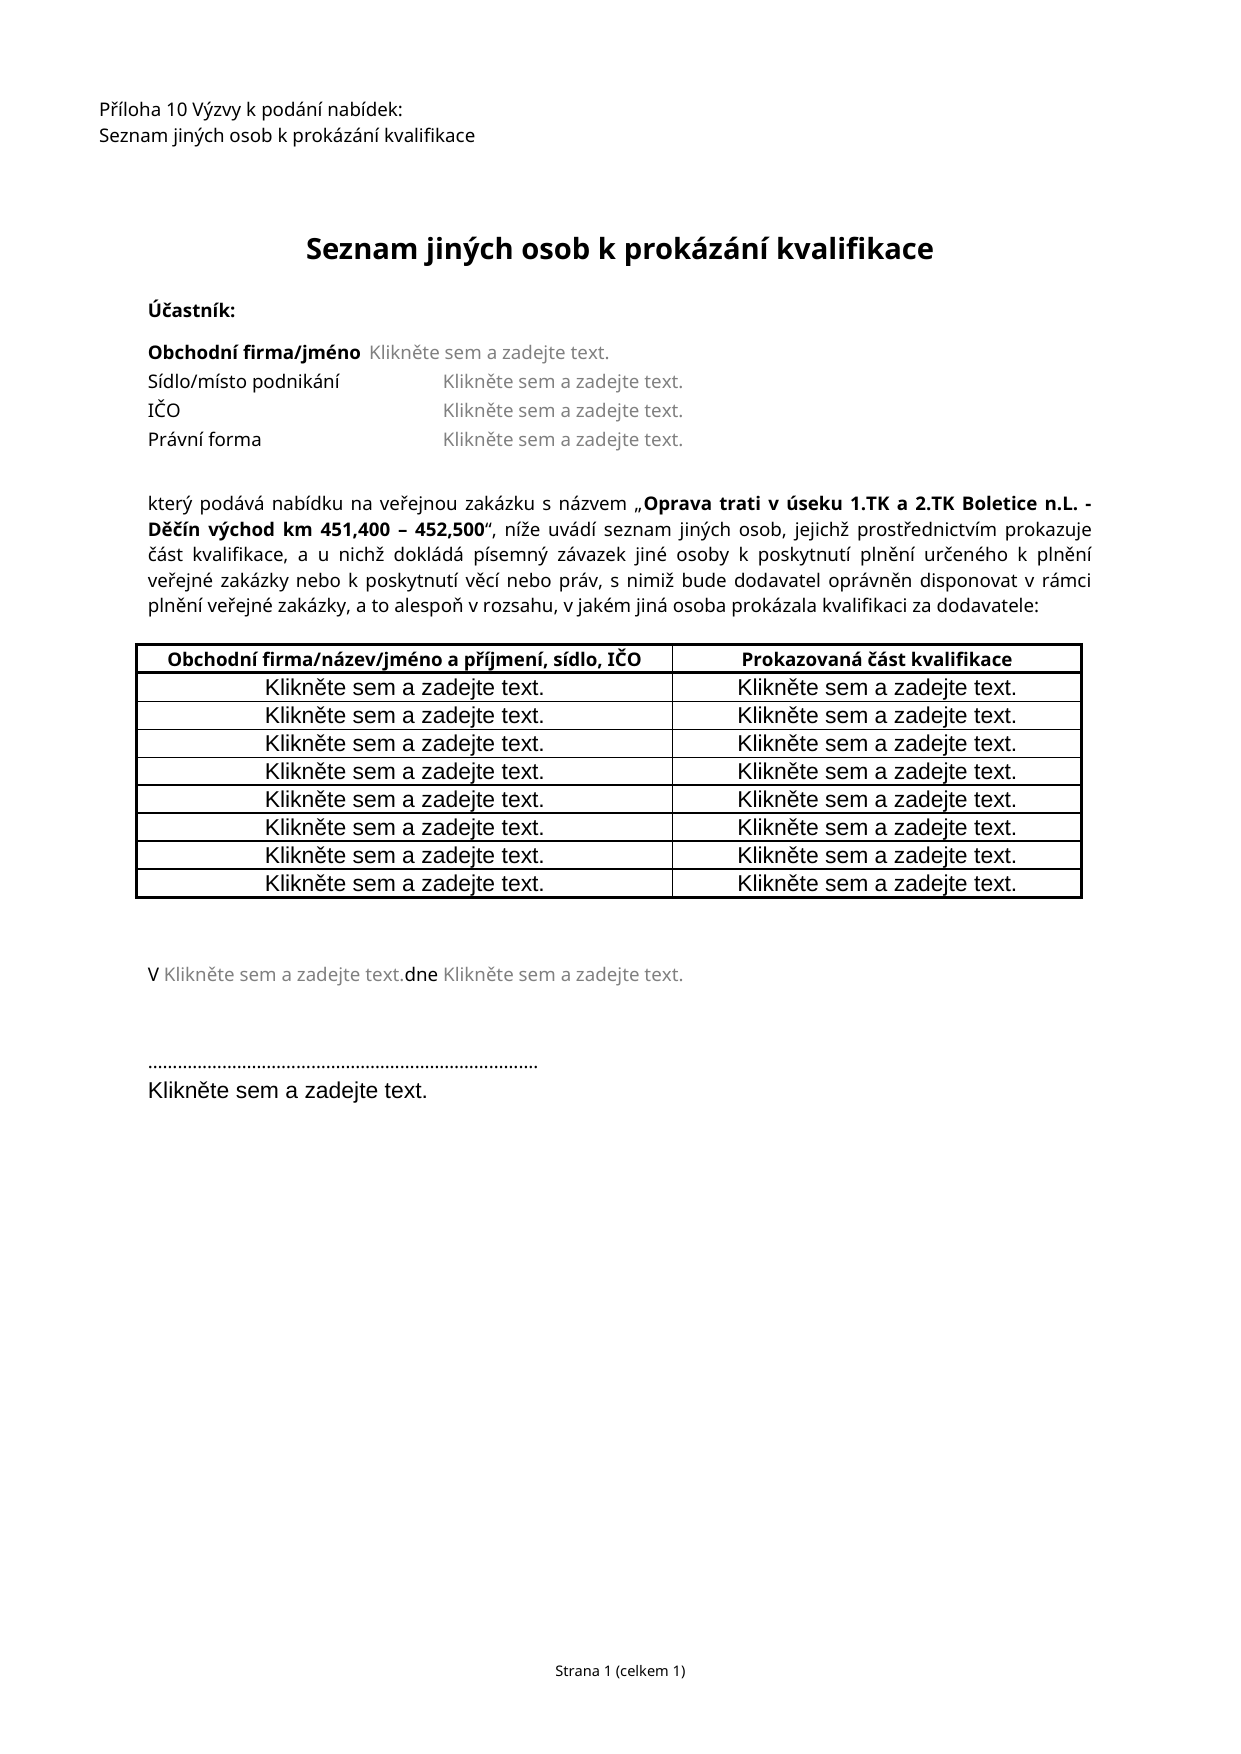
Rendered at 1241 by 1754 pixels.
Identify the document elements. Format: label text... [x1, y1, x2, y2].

text V dne [148, 957, 1092, 987]
table_header Obchodní firma/název/jméno a příjmení, sídlo, IČO [138, 646, 672, 671]
text Sídlo/místo podnikání [148, 365, 1093, 394]
text Účastník: [148, 293, 1093, 324]
text Obchodní firma/jméno [148, 336, 1093, 365]
text který podává nabídku na veřejnou zakázku s názvem „Oprava trati v úseku 1.TK a 2.TK Boletice n.L. - Děčín východ km 451,400 – 452,500“, níže uvádí seznam jiných osob, jejichž prostřednictvím prokazuje část kvalifikace, a u nichž dokládá písemný závazek jiné osoby k poskytnutí plnění určeného k plnění veřejné zakázky nebo k poskytnutí věcí nebo práv, s nimiž bude dodavatel oprávněn disponovat v rámci plnění veřejné zakázky, a to alespoň v rozsahu, v jakém jiná osoba prokázala kvalifikaci za dodavatele: [148, 490, 1093, 618]
text IČO [148, 394, 1093, 423]
text ……………………………………………………………………. [148, 1045, 1092, 1074]
table_header Prokazovaná část kvalifikace [673, 646, 1080, 671]
text Právní forma [148, 423, 1093, 452]
title Seznam jiných osob k prokázání kvalifikace [148, 228, 1093, 268]
